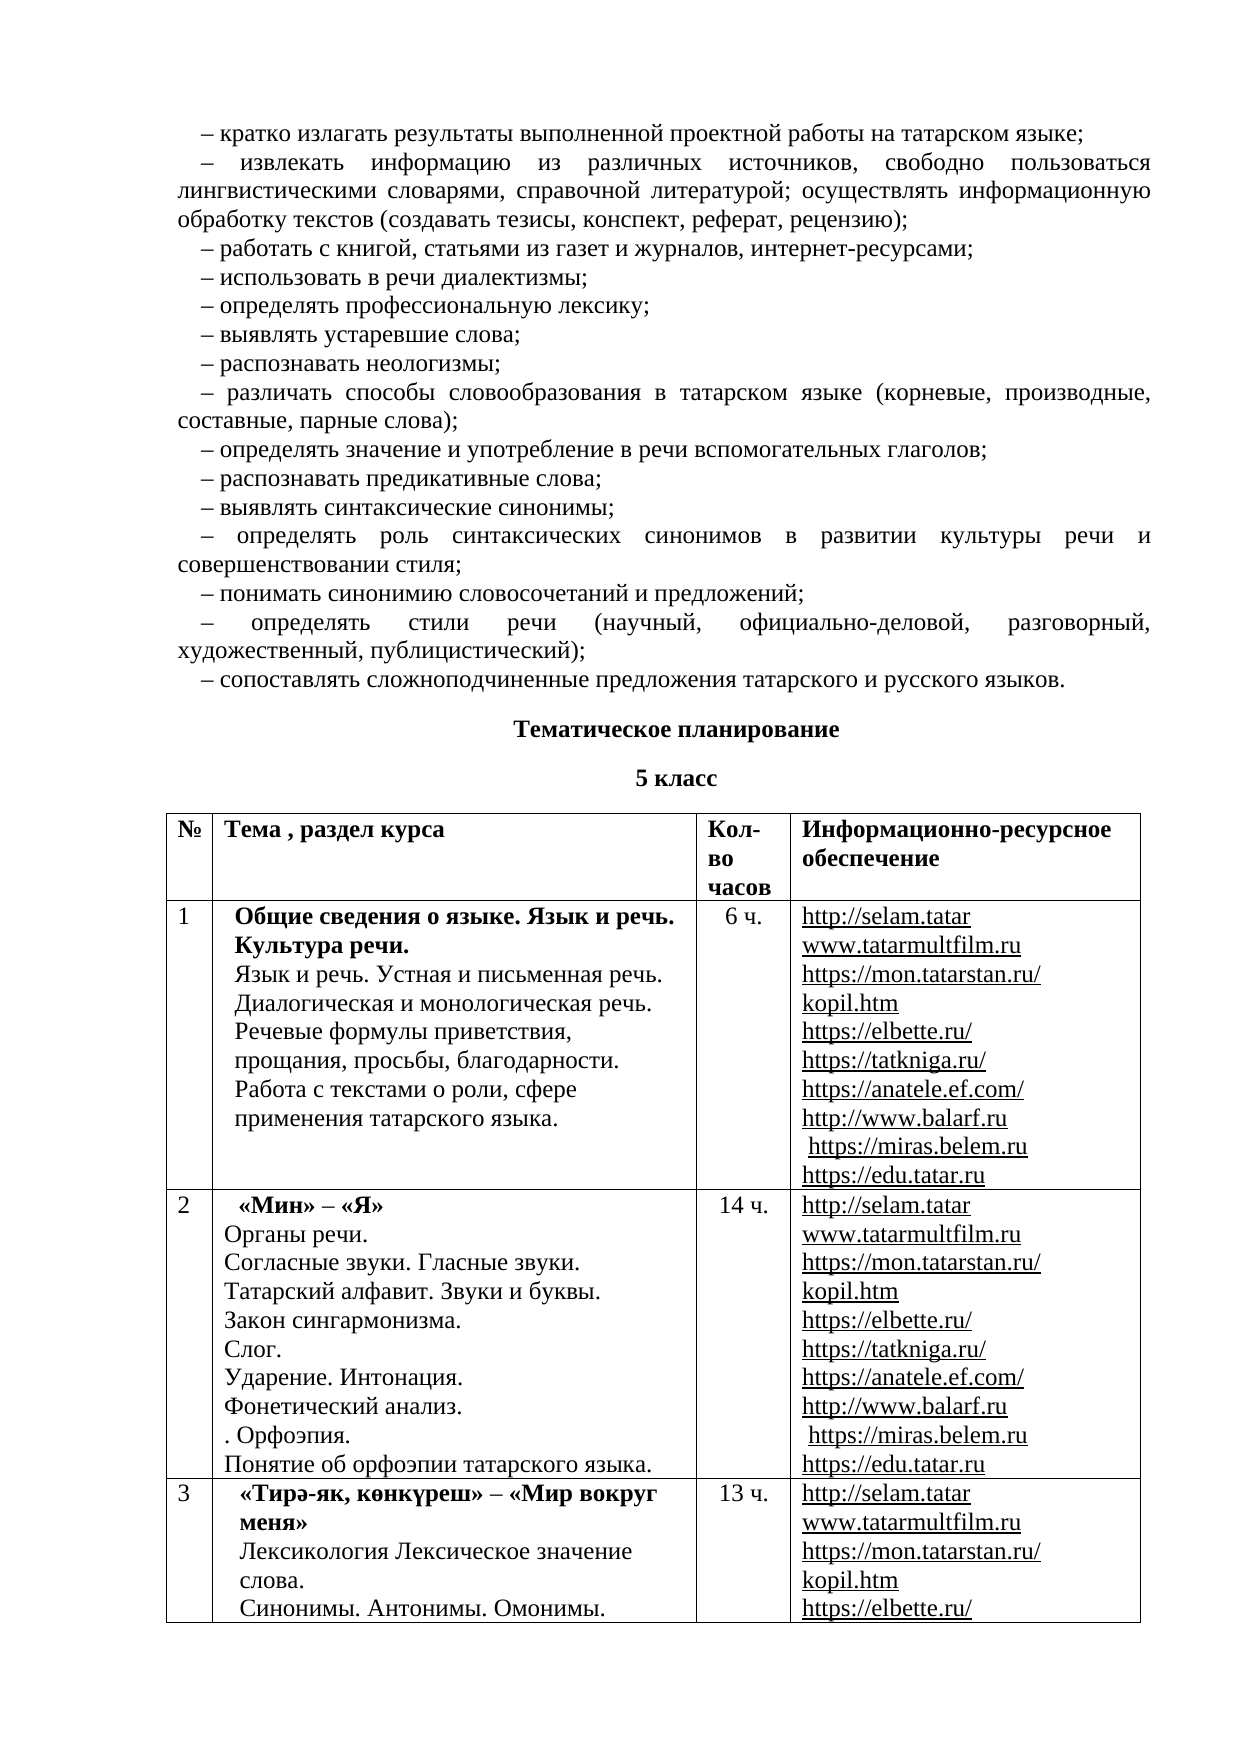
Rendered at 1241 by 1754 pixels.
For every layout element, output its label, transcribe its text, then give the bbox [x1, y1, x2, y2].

text – распознавать предикативные слова; [177, 463, 1152, 492]
table_cell «Мин» – «Я» Органы речи. Согласные звуки. Гласные звуки. Татарский алфавит. Звуки и буквы. Закон сингармонизма. Слог. Ударение. Интонация. Фонетический анализ. . Орфоэпия. Понятие об орфоэпии татарского языка. [213, 1190, 696, 1477]
text – использовать в речи диалектизмы; [177, 262, 1152, 291]
text – распознавать неологизмы; [177, 348, 1152, 377]
text – выявлять синтаксические синонимы; [177, 492, 1152, 521]
text – различать способы словообразования в татарском языке (корневые, производные, составные, парные слова); [177, 377, 1152, 434]
text – определять роль синтаксических синонимов в развитии культуры речи и совершенствовании стиля; [177, 521, 1152, 578]
table_cell 2 [167, 1190, 212, 1477]
text – выявлять устаревшие слова; [177, 319, 1152, 348]
text Тематическое планирование [177, 714, 1152, 743]
table_header Кол-во часов [697, 814, 790, 900]
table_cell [213, 1479, 696, 1622]
text – извлекать информацию из различных источников, свободно пользоваться лингвистическими словарями, справочной литературой; осуществлять информационную обработку текстов (создавать тезисы, конспект, реферат, рецензию); [177, 147, 1152, 233]
table_header Тема , раздел курса [213, 814, 696, 900]
text – кратко излагать результаты выполненной проектной работы на татарском языке; [177, 118, 1152, 147]
text – понимать синонимию словосочетаний и предложений; [177, 578, 1152, 607]
table_cell 14 ч. [697, 1190, 790, 1477]
table_cell 3 [167, 1479, 212, 1622]
text – работать с книгой, статьями из газет и журналов, интернет-ресурсами; [177, 233, 1152, 262]
text – определять значение и употребление в речи вспомогательных глаголов; [177, 434, 1152, 463]
table_header Информационно-ресурсное обеспечение [791, 814, 1140, 900]
table_header № [167, 814, 212, 900]
text – определять стили речи (научный, официально-деловой, разговорный, художественный, публицистический); [177, 607, 1152, 664]
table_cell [791, 1479, 1140, 1622]
table_cell 6 ч. [697, 901, 790, 1189]
table_cell 1 [167, 901, 212, 1189]
text – сопоставлять сложноподчиненные предложения татарского и русского языков. [177, 664, 1152, 693]
text – определять профессиональную лексику; [177, 291, 1152, 319]
table_cell 13 ч. [697, 1479, 790, 1622]
table_cell Общие сведения о языке. Язык и речь. Культура речи. Язык и речь. Устная и письменная речь. Диалогическая и монологическая речь. Речевые формулы приветствия, прощания, просьбы, благодарности. Работа с текстами о роли, сфере применения татарского языка. [213, 901, 696, 1189]
text 5 класс [177, 763, 1152, 792]
